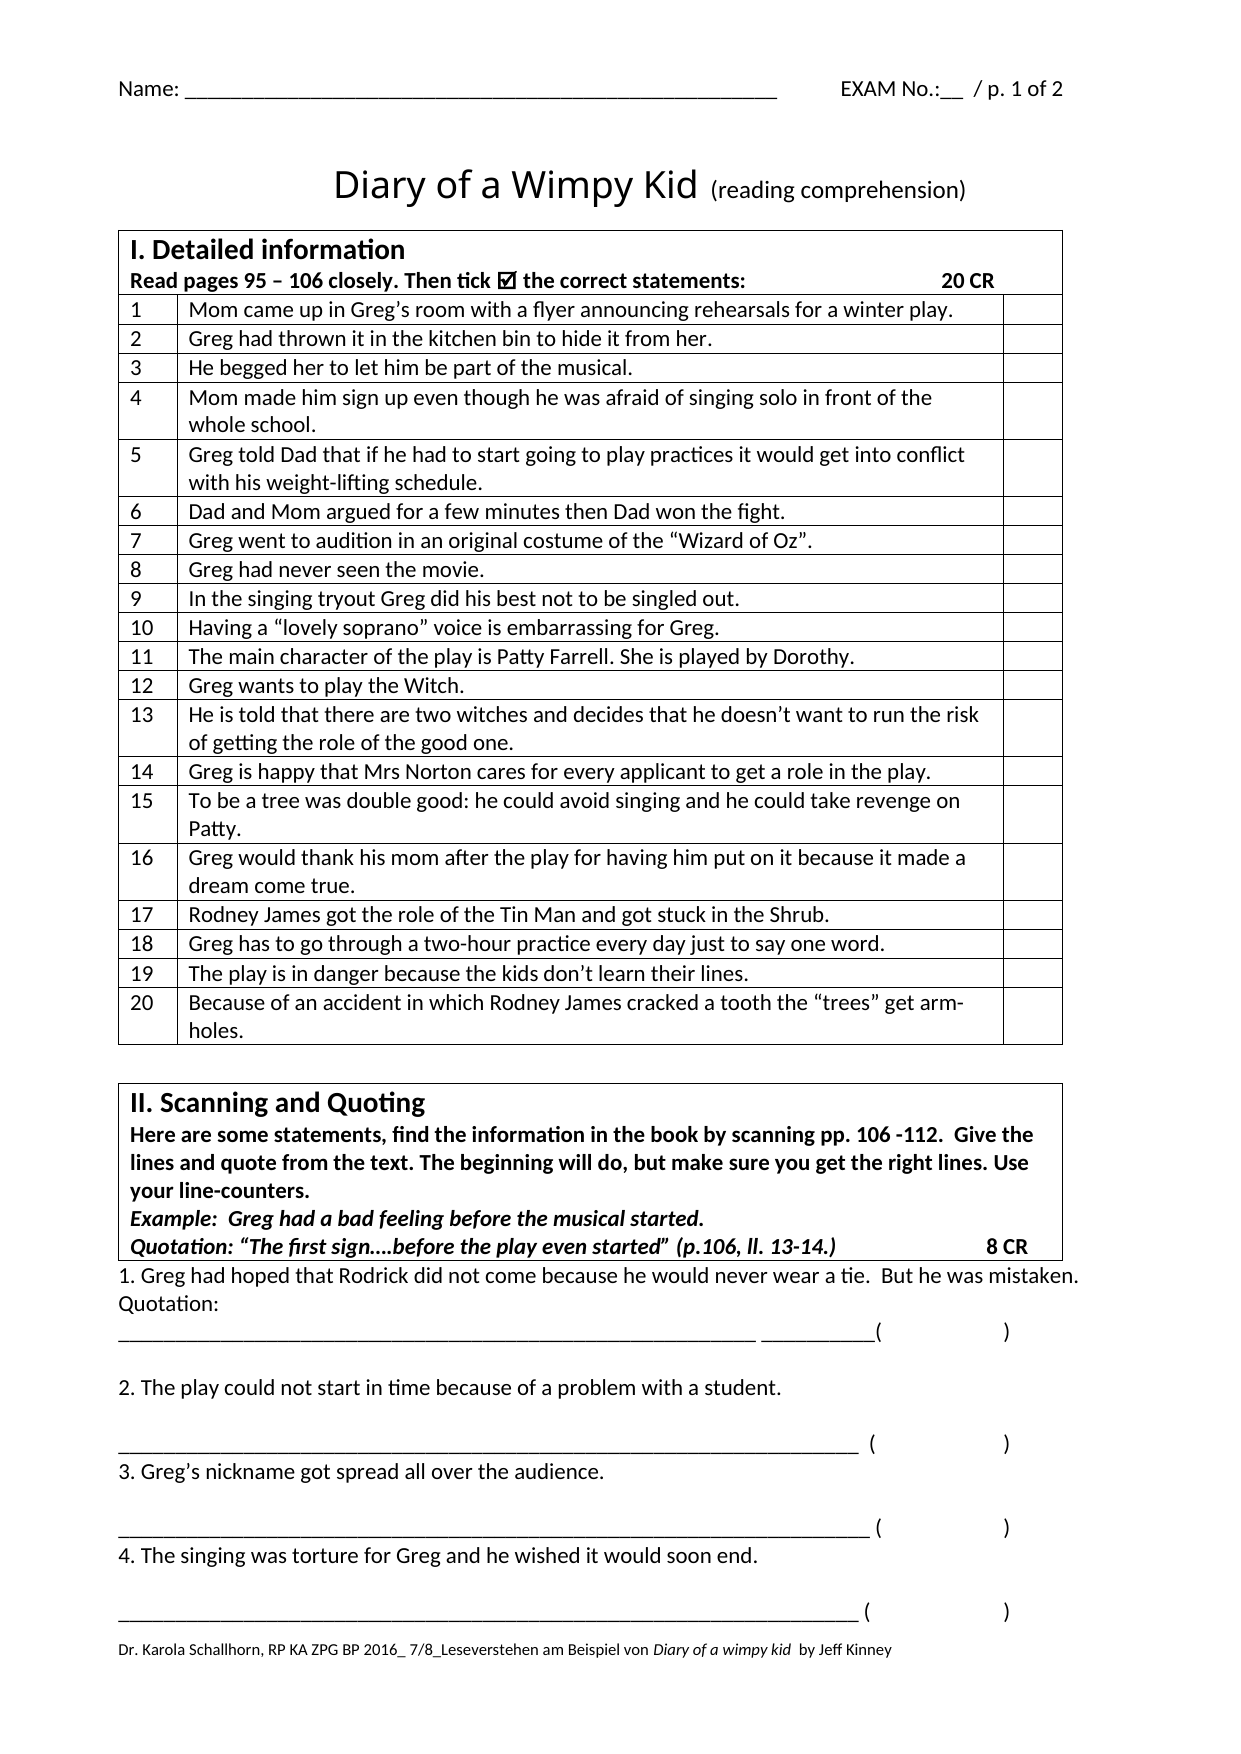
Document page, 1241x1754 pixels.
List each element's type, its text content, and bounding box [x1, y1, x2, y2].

table_cell Greg has to go through a two-hour practice every day just to say one word. [178, 930, 1003, 958]
text __________________________________________________________________ ( ) [118, 1513, 1181, 1541]
table_cell [1004, 988, 1062, 1044]
text ________________________________________________________ __________( ) [118, 1317, 1181, 1345]
table_cell Mom made him sign up even though he was afraid of singing solo in front of the whole school. [178, 383, 1003, 439]
table_cell [1004, 295, 1062, 323]
table_cell 17 [119, 901, 177, 928]
table_cell Greg had thrown it in the kitchen bin to hide it from her. [178, 325, 1003, 352]
table_cell He begged her to let him be part of the musical. [178, 354, 1003, 382]
table_cell [1004, 440, 1062, 496]
table_cell [1004, 642, 1062, 670]
table_cell 13 [119, 700, 177, 756]
table_header II. Scanning and Quoting Here are some statements, find the information in the book by scanning pp. 106 -112. Give the lines and quote from the text. The beginning will do, but make sure you get the right lines. Use your line-counters. Example: Greg had a bad feeling before the musical started. Quotation: “The first sign….before the play even started” (p.106, ll. 13-14.) 8 CR [119, 1084, 1062, 1260]
table_header I. Detailed information Read pages 95 – 106 closely. Then tick the correct statements: 20 CR [119, 231, 1062, 294]
table_cell [1004, 325, 1062, 352]
table_cell [1004, 526, 1062, 554]
table_cell Greg wants to play the Witch. [178, 671, 1003, 699]
table_cell 14 [119, 757, 177, 785]
table_cell [1004, 671, 1062, 699]
table_cell [1004, 930, 1062, 958]
table_cell [1004, 757, 1062, 785]
text 1. Greg had hoped that Rodrick did not come because he would never wear a tie. But he was mistaken. [118, 1261, 1181, 1289]
table_cell In the singing tryout Greg did his best not to be singled out. [178, 584, 1003, 612]
table_cell 1 [119, 295, 177, 323]
text Quotation: [118, 1289, 1181, 1317]
table_cell 7 [119, 526, 177, 554]
table_cell To be a tree was double good: he could avoid singing and he could take revenge on Patty. [178, 786, 1003, 842]
table_cell 3 [119, 354, 177, 382]
table_cell 11 [119, 642, 177, 670]
table_cell Greg is happy that Mrs Norton cares for every applicant to get a role in the play. [178, 757, 1003, 785]
table_cell The play is in danger because the kids don’t learn their lines. [178, 959, 1003, 987]
table_cell 2 [119, 325, 177, 352]
table_cell 16 [119, 844, 177, 899]
text _________________________________________________________________ ( ) [118, 1429, 1181, 1457]
table_cell 9 [119, 584, 177, 612]
text 2. The play could not start in time because of a problem with a student. [118, 1373, 1181, 1401]
table_cell 6 [119, 497, 177, 525]
table_cell 18 [119, 930, 177, 958]
table_cell [1004, 844, 1062, 899]
table_cell Rodney James got the role of the Tin Man and got stuck in the Shrub. [178, 901, 1003, 928]
table_cell [1004, 354, 1062, 382]
table_cell [1004, 959, 1062, 987]
table_cell [1004, 700, 1062, 756]
table_cell [1004, 613, 1062, 641]
table_cell Greg told Dad that if he had to start going to play practices it would get into conflict with his weight-lifting schedule. [178, 440, 1003, 496]
table_cell 12 [119, 671, 177, 699]
table_cell Greg had never seen the movie. [178, 555, 1003, 583]
text _________________________________________________________________ ( ) [118, 1597, 1181, 1625]
table_cell The main character of the play is Patty Farrell. She is played by Dorothy. [178, 642, 1003, 670]
table_cell Having a “lovely soprano” voice is embarrassing for Greg. [178, 613, 1003, 641]
table_cell Because of an accident in which Rodney James cracked a tooth the “trees” get arm-holes. [178, 988, 1003, 1044]
table_cell 20 [119, 988, 177, 1044]
table_cell 5 [119, 440, 177, 496]
text 4. The singing was torture for Greg and he wished it would soon end. [118, 1541, 1181, 1569]
table_cell [1004, 555, 1062, 583]
table_cell Dad and Mom argued for a few minutes then Dad won the fight. [178, 497, 1003, 525]
text Diary of a Wimpy Kid (reading comprehension) [118, 158, 1181, 209]
table_cell 4 [119, 383, 177, 439]
table_cell Greg went to audition in an original costume of the “Wizard of Oz”. [178, 526, 1003, 554]
table_cell 15 [119, 786, 177, 842]
table_cell [1004, 901, 1062, 928]
table_cell 10 [119, 613, 177, 641]
table_cell He is told that there are two witches and decides that he doesn’t want to run the risk of getting the role of the good one. [178, 700, 1003, 756]
table_cell [1004, 584, 1062, 612]
table_cell 8 [119, 555, 177, 583]
table_cell Greg would thank his mom after the play for having him put on it because it made a dream come true. [178, 844, 1003, 899]
table_cell Mom came up in Greg’s room with a flyer announcing rehearsals for a winter play. [178, 295, 1003, 323]
text 3. Greg’s nickname got spread all over the audience. [118, 1457, 1181, 1485]
table_cell [1004, 383, 1062, 439]
table_cell [1004, 497, 1062, 525]
table_cell [1004, 786, 1062, 842]
table_cell 19 [119, 959, 177, 987]
